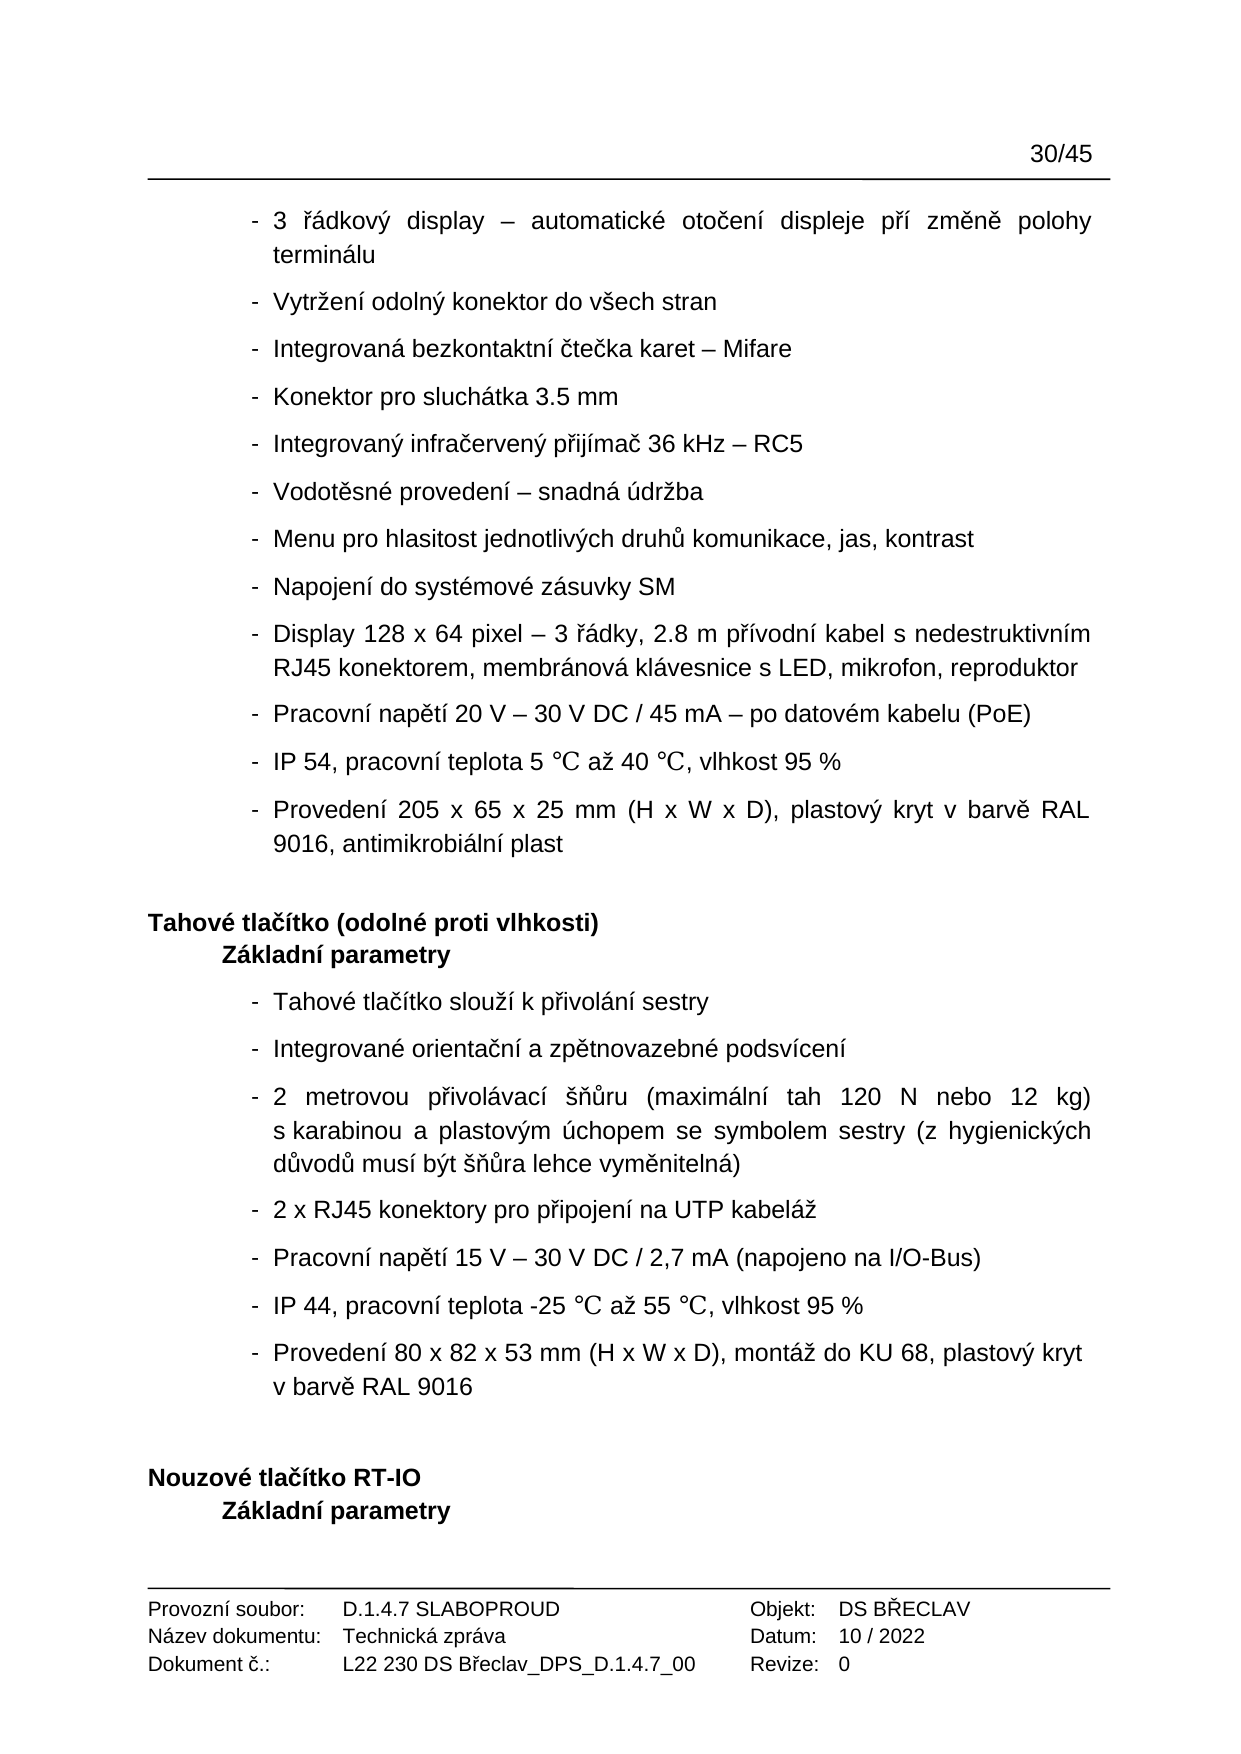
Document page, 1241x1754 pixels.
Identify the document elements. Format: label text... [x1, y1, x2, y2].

text Nouzové tlačítko RT-IO [148, 1463, 1092, 1492]
text Základní parametry [148, 941, 1092, 969]
list Integrované orientační a zpětnovazebné podsvícení [251, 1033, 1092, 1064]
list Display 128 x 64 pixel – 3 řádky, 2.8 m přívodní kabel s nedestruktivním RJ45 konektorem, membránová klávesnice s LED, mikrofon, reproduktor [251, 618, 1092, 682]
list Vodotěsné provedení – snadná údržba [251, 476, 1092, 506]
list Vytržení odolný konektor do všech stran [251, 286, 1092, 316]
text Základní parametry [148, 1496, 1092, 1525]
list Provedení 80 x 82 x 53 mm (H x W x D), montáž do KU 68, plastový kryt v barvě RAL 9016 [251, 1337, 1092, 1401]
list Provedení 205 x 65 x 25 mm (H x W x D), plastový kryt v barvě RAL 9016, antimikrobiální plast [251, 794, 1092, 858]
list IP 44, pracovní teplota -25 ℃ až 55 ℃, vlhkost 95 % [251, 1289, 1092, 1320]
list 2 x RJ45 konektory pro připojení na UTP kabeláž [251, 1194, 1092, 1225]
list Integrovaná bezkontaktní čtečka karet – Mifare [251, 333, 1092, 364]
list Tahové tlačítko slouží k přivolání sestry [251, 986, 1092, 1017]
list IP 54, pracovní teplota 5 ℃ až 40 ℃, vlhkost 95 % [251, 746, 1092, 777]
list 3 řádkový display – automatické otočení displeje pří změně polohy terminálu [251, 205, 1092, 269]
text Tahové tlačítko (odolné proti vlhkosti) [148, 907, 1092, 936]
list Integrovaný infračervený přijímač 36 kHz – RC5 [251, 428, 1092, 459]
list Menu pro hlasitost jednotlivých druhů komunikace, jas, kontrast [251, 523, 1092, 554]
list Pracovní napětí 20 V – 30 V DC / 45 mA – po datovém kabelu (PoE) [251, 698, 1092, 729]
list 2 metrovou přivolávací šňůru (maximální tah 120 N nebo 12 kg) s karabinou a plastovým úchopem se symbolem sestry (z hygienických důvodů musí být šňůra lehce vyměnitelná) [251, 1081, 1092, 1178]
list Konektor pro sluchátka 3.5 mm [251, 381, 1092, 411]
list Napojení do systémové zásuvky SM [251, 571, 1092, 601]
list Pracovní napětí 15 V – 30 V DC / 2,7 mA (napojeno na I/O-Bus) [251, 1242, 1092, 1272]
